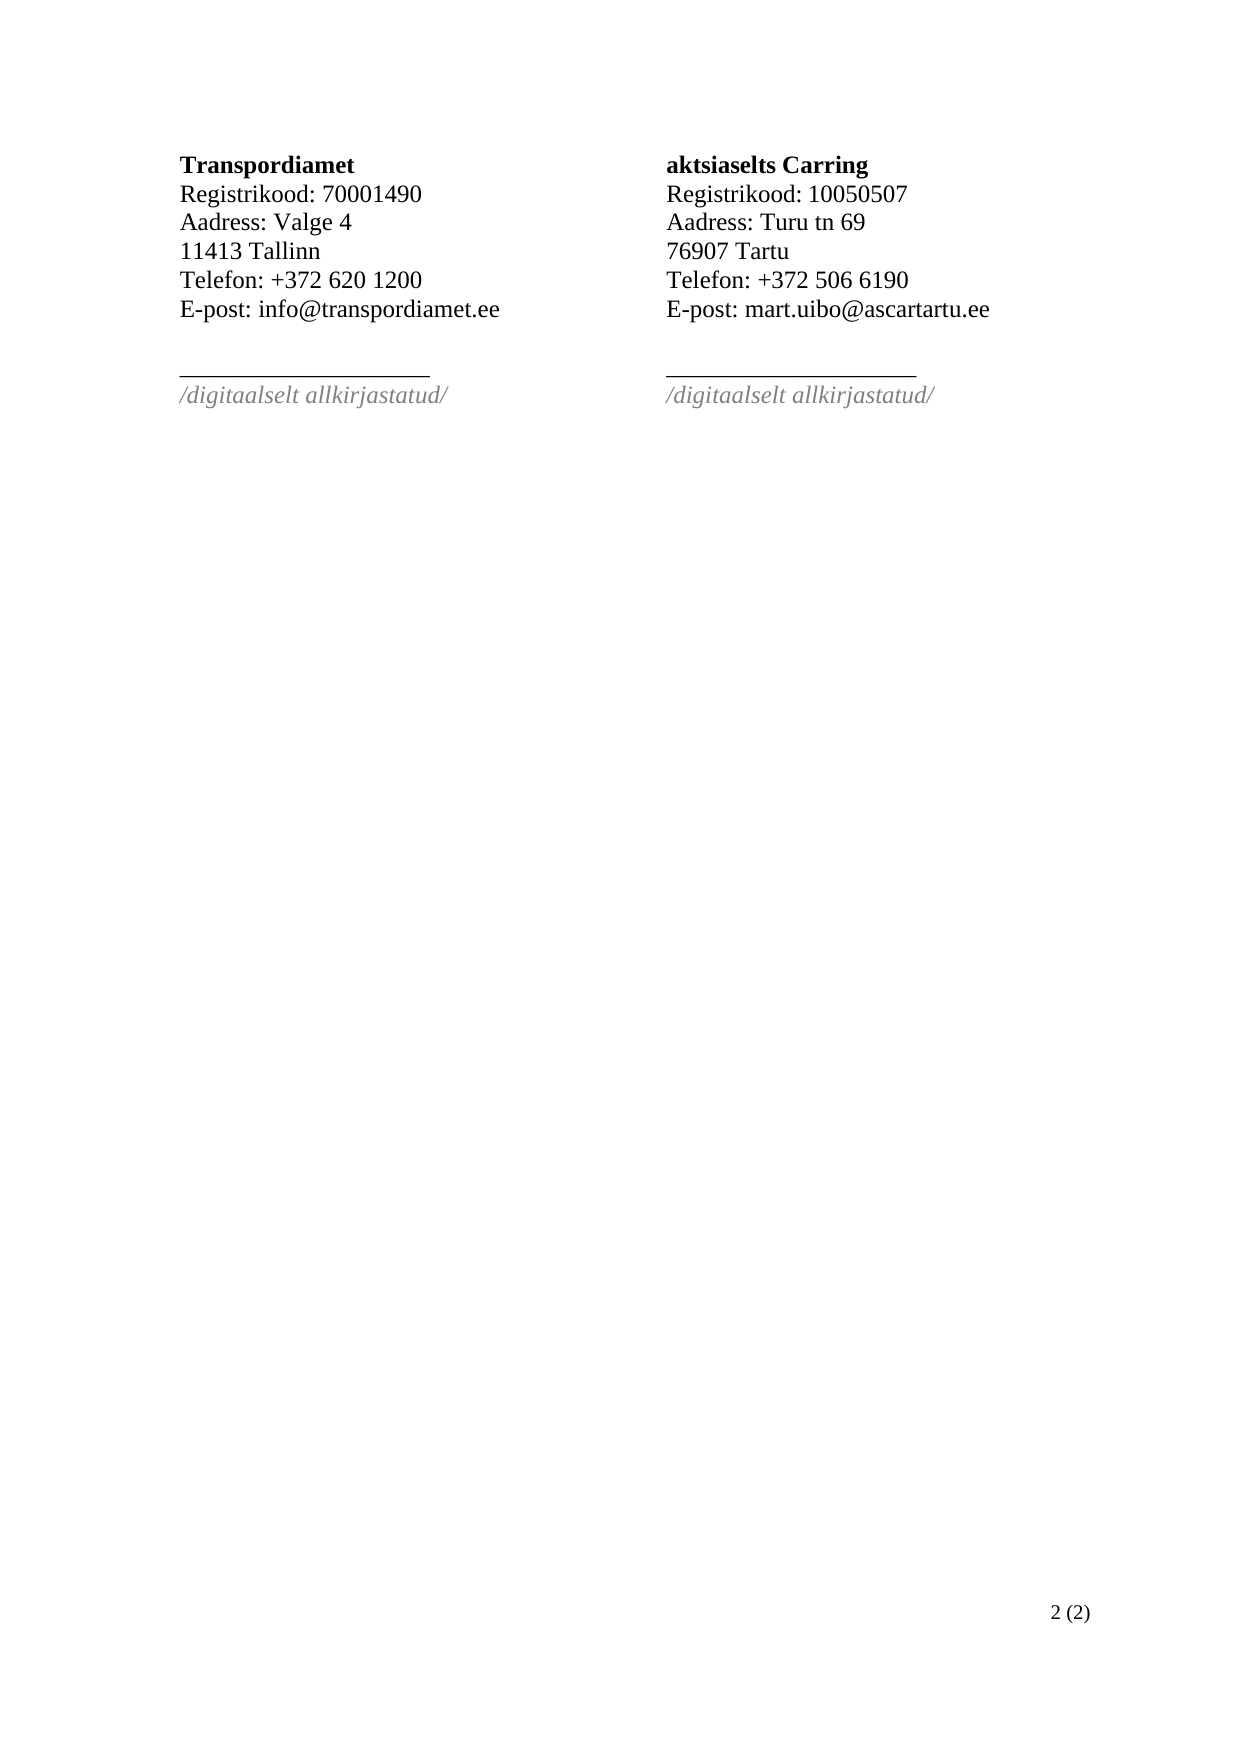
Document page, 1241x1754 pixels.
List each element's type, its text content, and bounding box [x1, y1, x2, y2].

list /digitaalselt allkirjastatud/ /digitaalselt allkirjastatud/ [150, 380, 1090, 409]
text Telefon: +372 620 1200 Telefon: +372 506 6190 [150, 265, 1090, 294]
text Aadress: Valge 4 Aadress: Turu tn 69 [150, 207, 1090, 236]
text 11413 Tallinn 76907 Tartu [150, 236, 1090, 265]
text Registrikood: 70001490 Registrikood: 10050507 [150, 179, 1090, 207]
text E-post: info@transpordiamet.ee E-post: mart.uibo@ascartartu.ee [150, 294, 1110, 322]
list Transpordiamet aktsiaselts Carring [150, 150, 1110, 179]
text ____________________ ____________________ [150, 351, 1090, 380]
